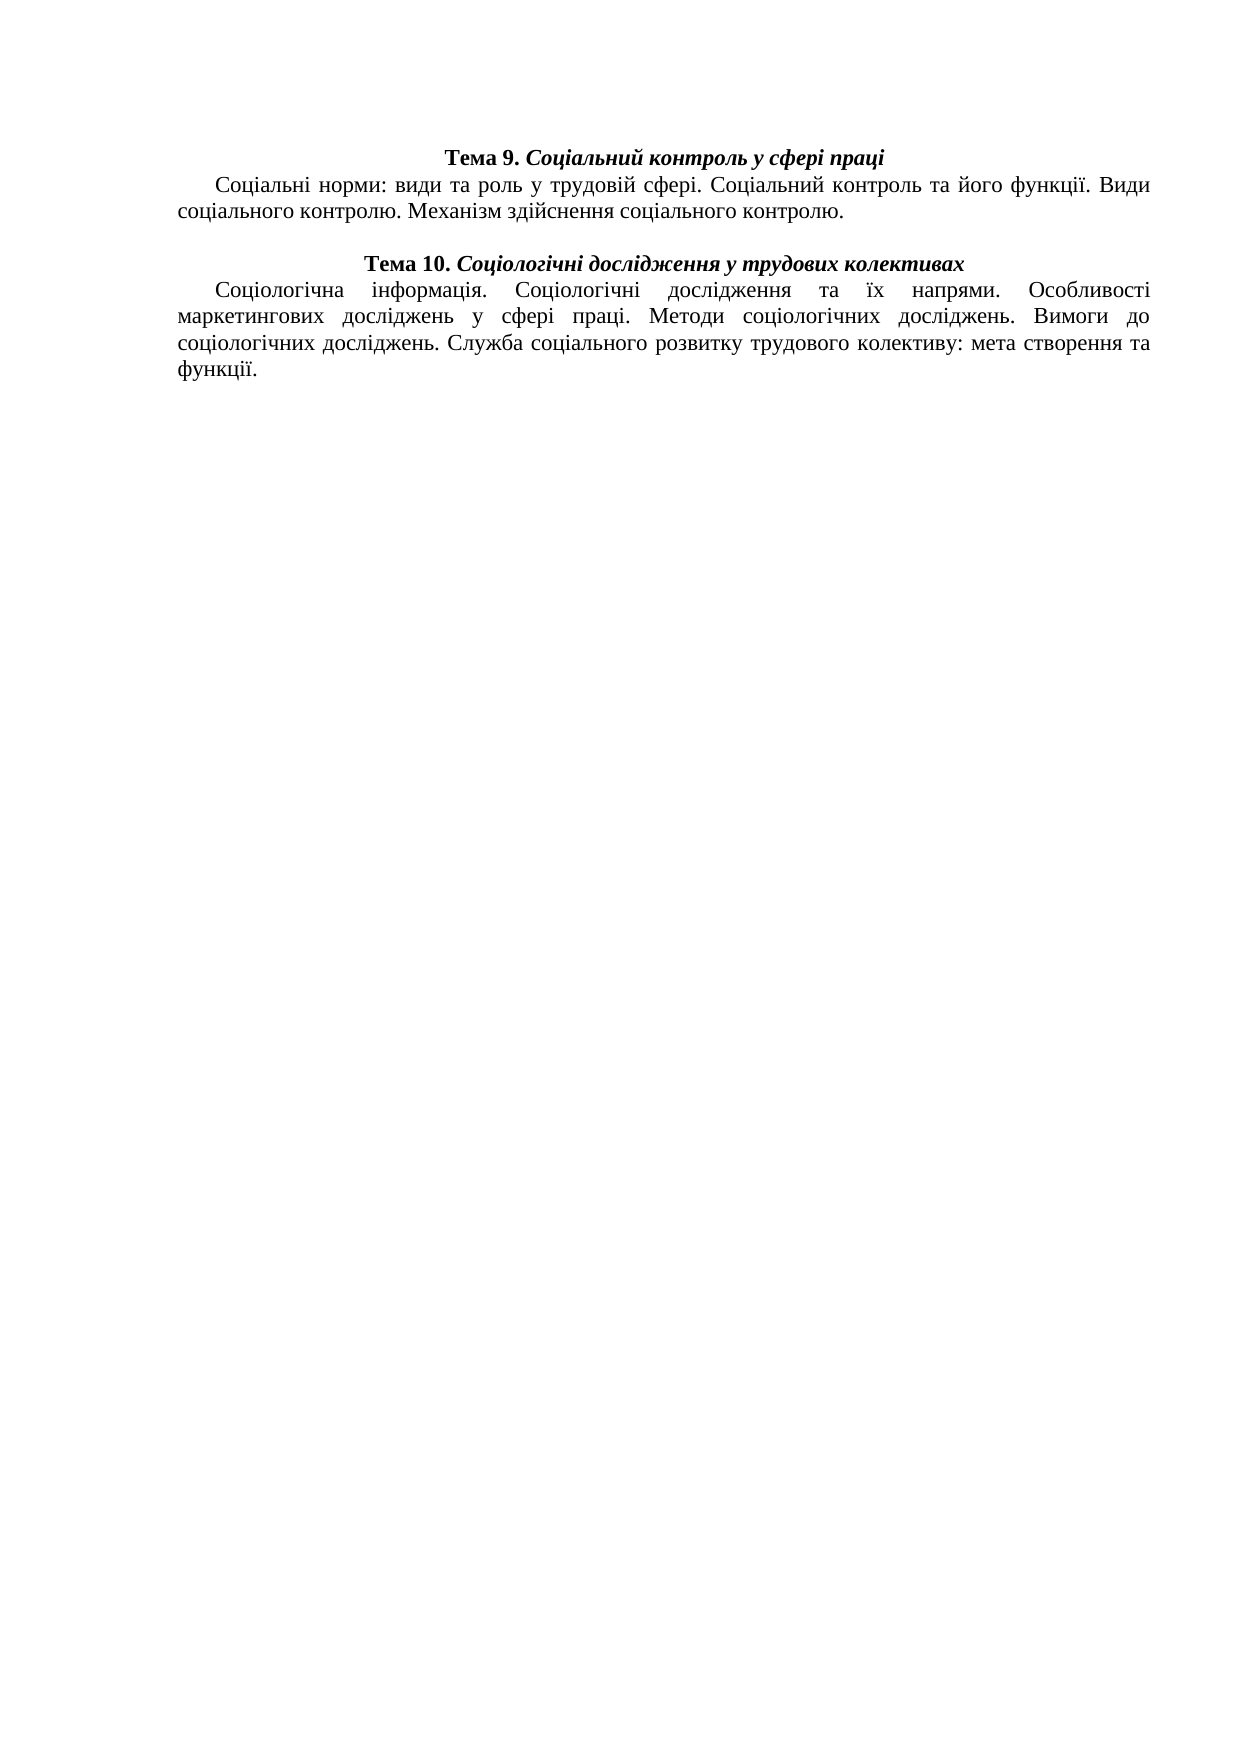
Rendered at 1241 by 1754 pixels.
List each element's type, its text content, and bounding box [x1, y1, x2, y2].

text Соціальні норми: види та роль у трудовій сфері. Соціальний контроль та його функції. Види соціального контролю. Механізм здійснення соціального контролю. [177, 171, 1152, 223]
text Соціологічна інформація. Соціологічні дослідження та їх напрями. Особливості маркетингових досліджень у сфері праці. Методи соціологічних досліджень. Вимоги до соціологічних досліджень. Служба соціального розвитку трудового колективу: мета створення та функції. [177, 276, 1152, 382]
text Тема 10. Соціологічні дослідження у трудових колективах [177, 250, 1152, 276]
text Тема 9. Соціальний контроль у сфері праці [177, 144, 1152, 171]
